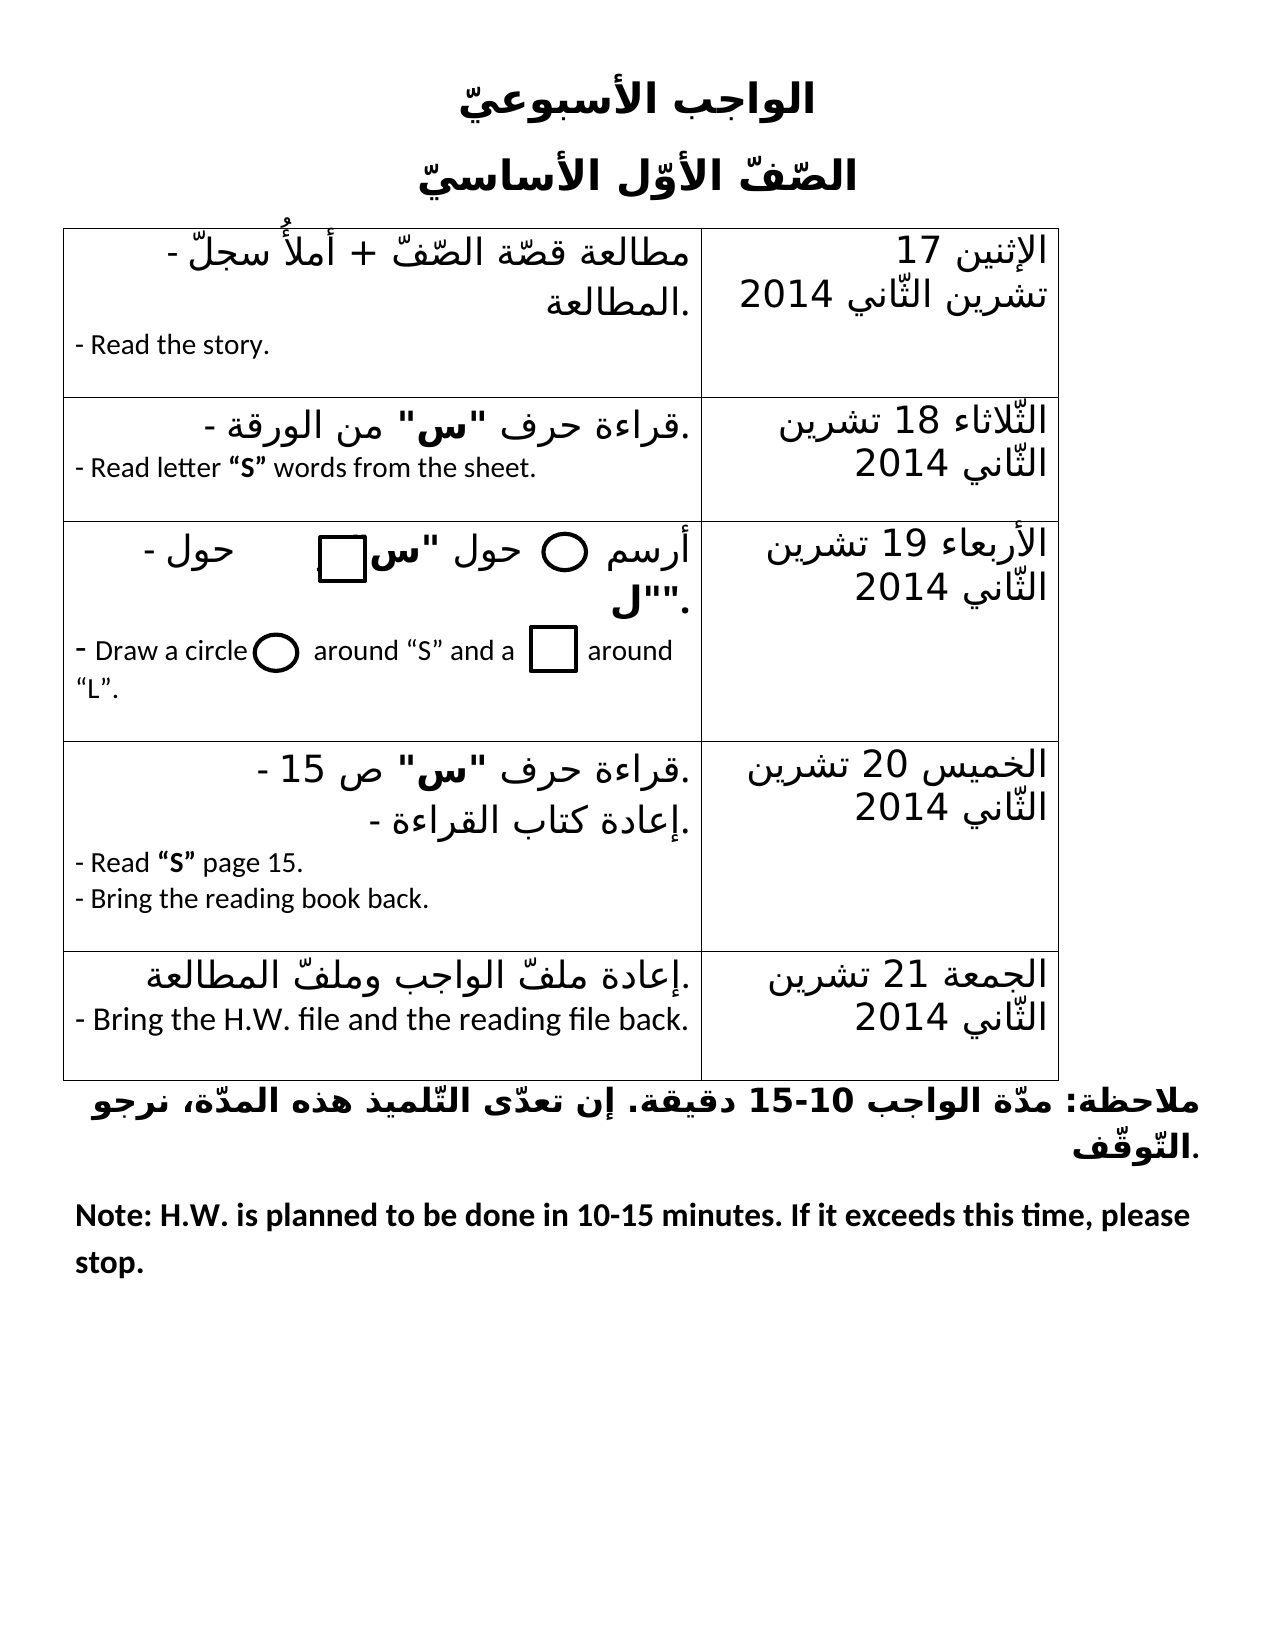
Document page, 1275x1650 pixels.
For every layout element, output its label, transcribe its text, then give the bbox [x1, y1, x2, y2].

table_cell الأربعاء 19 تشرين الثّاني 2014 [702, 522, 1058, 741]
text ملاحظة: مدّة الواجب 10-15 دقيقة. إن تعدّى التّلميذ هذه المدّة، نرجو التّوقّف. [75, 1081, 1200, 1167]
table_cell الجمعة 21 تشرين الثّاني 2014 [702, 952, 1058, 1080]
table_cell - أرسم حول "س" و حول "ل". - Draw a circle around “S” and a around “L”. [64, 522, 701, 741]
table_header الإثنين 17 تشرين الثّاني 2014 [702, 229, 1058, 397]
table_cell - قراءة حرف "س" ص 15. - إعادة كتاب القراءة. - Read “S” page 15. - Bring the reading book back. [64, 742, 701, 951]
table_header - مطالعة قصّة الصّفّ + أملأُ سجلّ المطالعة. - Read the story. [64, 229, 701, 397]
text Note: H.W. is planned to be done in 10-15 minutes. If it exceeds this time, please stop. [75, 1194, 1200, 1281]
text الواجب الأسبوعيّ [75, 75, 1200, 123]
table_cell الخميس 20 تشرين الثّاني 2014 [702, 742, 1058, 951]
table_cell إعادة ملفّ الواجب وملفّ المطالعة. - Bring the H.W. file and the reading file back. [64, 952, 701, 1080]
text الصّفّ الأوّل الأساسيّ [75, 152, 1200, 200]
table_cell الثّلاثاء 18 تشرين الثّاني 2014 [702, 398, 1058, 521]
table_cell - قراءة حرف "س" من الورقة. - Read letter “S” words from the sheet. [64, 398, 701, 521]
